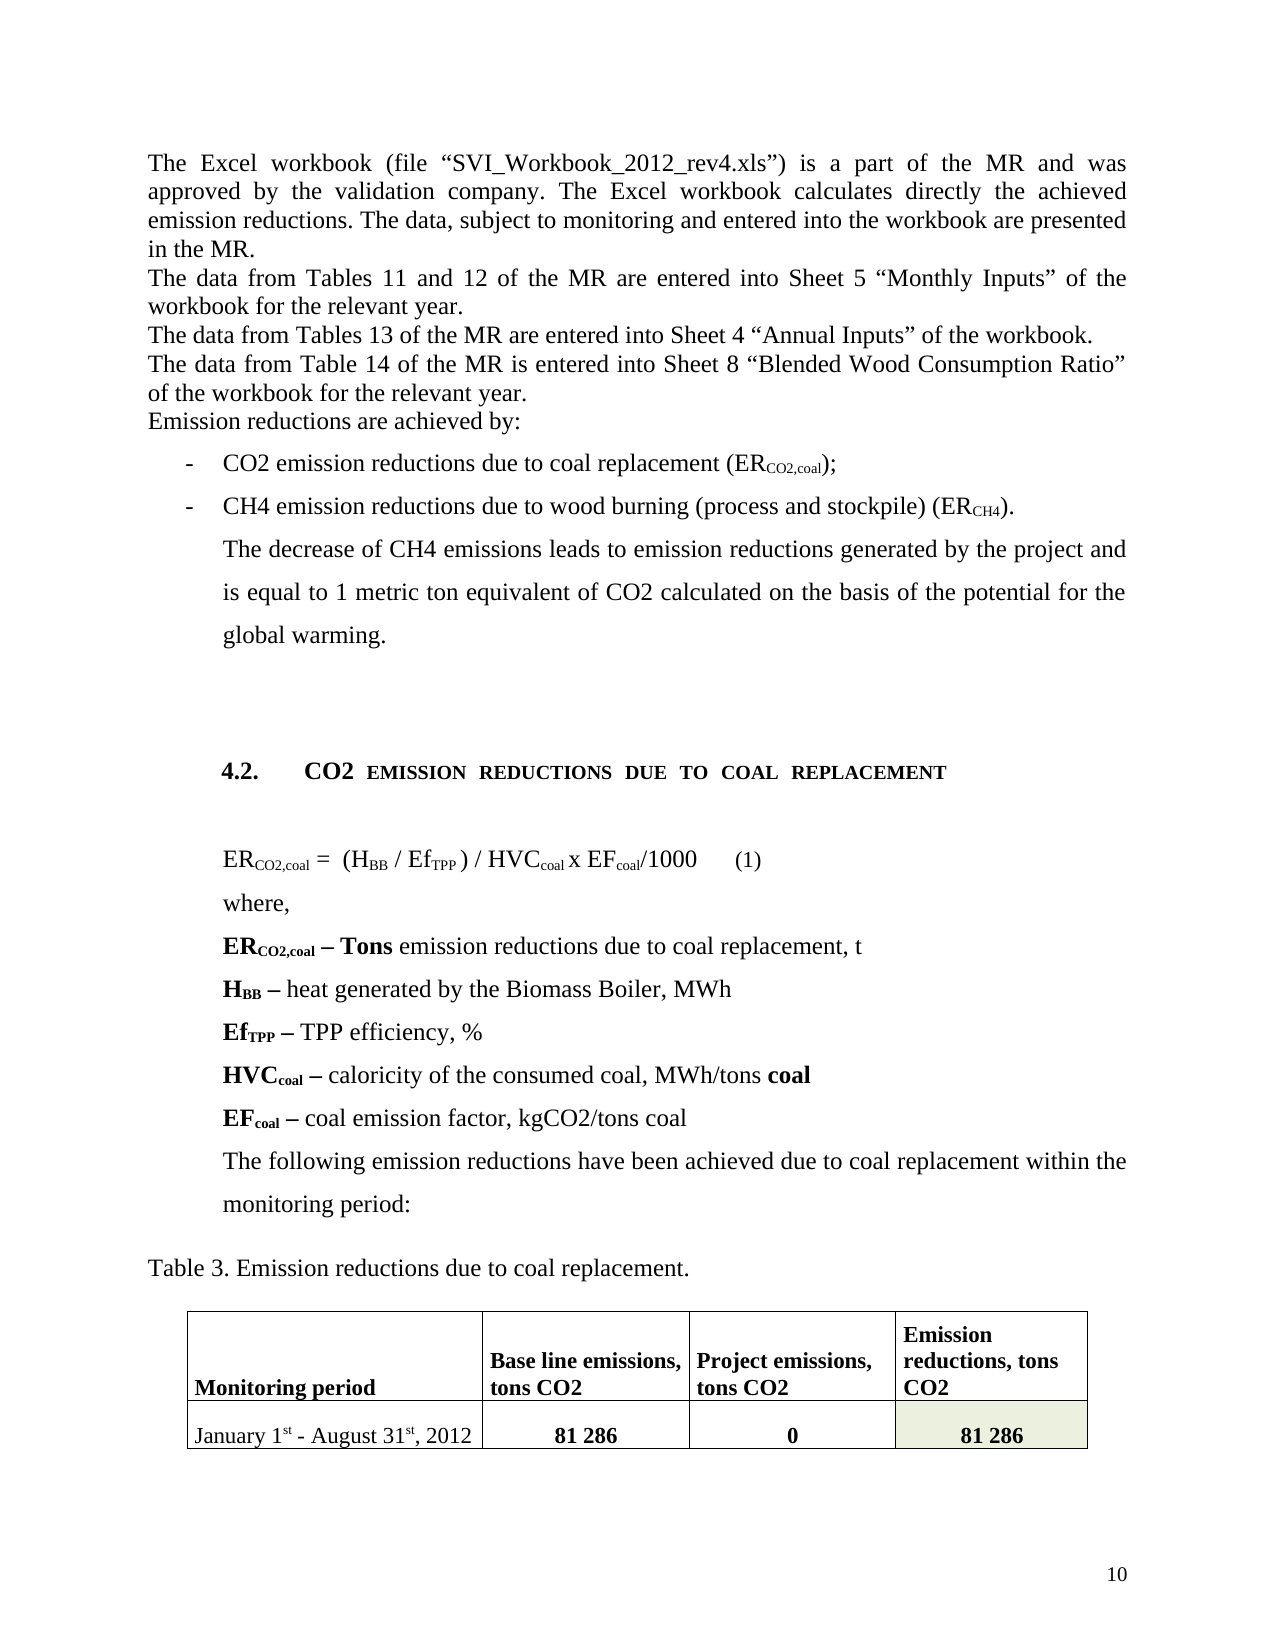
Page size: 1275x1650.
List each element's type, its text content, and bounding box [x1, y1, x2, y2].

text The Excel workbook (file “SVI_Workbook_2012_rev4.xls”) is a part of the MR and was approved by the validation company. The Excel workbook calculates directly the achieved emission reductions. The data, subject to monitoring and entered into the workbook are presented in the MR. [148, 148, 1127, 263]
list CO2 emission reductions due to coal replacement (ERCO2,coal); [185, 448, 1127, 476]
text The data from Table 14 of the MR is entered into Sheet 8 “Blended Wood Consumption Ratio” of the workbook for the relevant year. [148, 349, 1127, 406]
text The data from Tables 13 of the MR are entered into Sheet 4 “Annual Inputs” of the workbook. [148, 320, 1127, 349]
list ERCO2,coal – Tons emission reductions due to coal replacement, t [223, 931, 1127, 959]
table_cell 81 286 [483, 1401, 689, 1448]
list The following emission reductions have been achieved due to coal replacement within the monitoring period: [223, 1146, 1127, 1218]
table_header Project emissions, tons CO2 [690, 1312, 895, 1400]
table_cell 81 286 [896, 1401, 1087, 1448]
list HBB – heat generated by the Biomass Boiler, MWh [223, 974, 1127, 1003]
table_header Emission reductions, tons CO2 [896, 1312, 1087, 1400]
text Emission reductions are achieved by: [148, 406, 1127, 435]
table_header Monitoring period [188, 1312, 482, 1400]
list ERCO2,coal = (HBB / EfTPP ) / HVCcoal x EFcoal/1000 (1) [223, 844, 1127, 873]
list EFcoal – coal emission factor, kgCO2/tons coal [223, 1103, 1127, 1132]
list CH4 emission reductions due to wood burning (process and stockpile) (ERCH4). [185, 491, 1127, 519]
list EfTPP – TPP efficiency, % [223, 1017, 1127, 1046]
table_cell January 1st - August 31st, 2012 [188, 1401, 482, 1448]
list The decrease of CH4 emissions leads to emission reductions generated by the project and is equal to 1 metric ton equivalent of CO2 calculated on the basis of the potential for the global warming. [223, 534, 1127, 649]
list where, [223, 888, 1127, 916]
text Table 3. Emission reductions due to coal replacement. [148, 1253, 1127, 1282]
text The data from Tables 11 and 12 of the MR are entered into Sheet 5 “Monthly Inputs” of the workbook for the relevant year. [148, 263, 1127, 320]
table_header Base line emissions, tons CO2 [483, 1312, 689, 1400]
subtitle CO2 emission reductions due to coal replacement [221, 756, 1127, 785]
table_cell 0 [690, 1401, 895, 1448]
list HVCcoal – caloricity of the consumed coal, MWh/tons coal [223, 1060, 1127, 1089]
